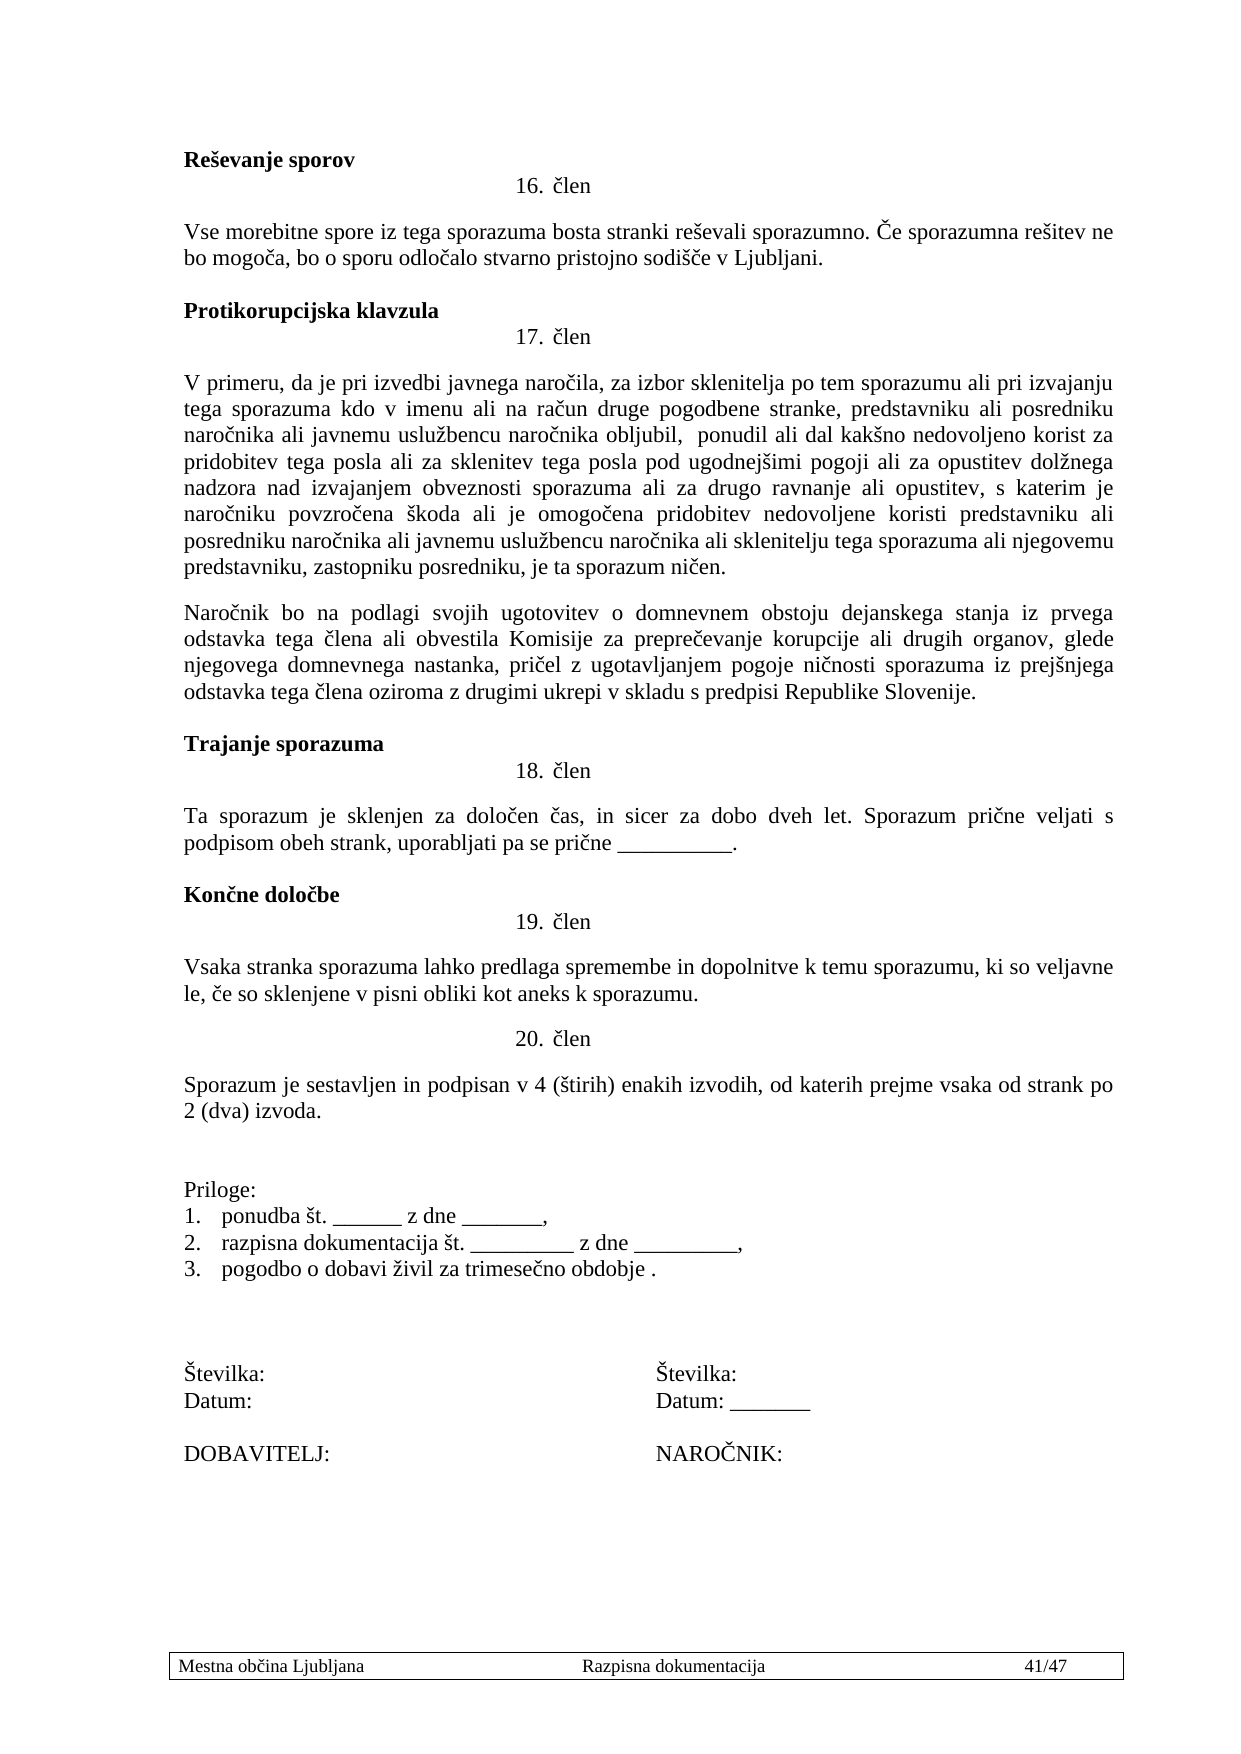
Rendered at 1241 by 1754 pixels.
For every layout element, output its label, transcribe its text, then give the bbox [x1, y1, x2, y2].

text Datum: Datum: _______ [184, 1387, 1115, 1413]
list člen [0, 1025, 1115, 1051]
text Reševanje sporov [184, 146, 1115, 172]
text Vsaka stranka sporazuma lahko predlaga spremembe in dopolnitve k temu sporazumu, ki so veljavne le, če so sklenjene v pisni obliki kot aneks k sporazumu. [184, 953, 1115, 1006]
list razpisna dokumentacija št. _________ z dne _________, [184, 1229, 1115, 1255]
list člen [0, 323, 1115, 349]
text Končne določbe [184, 881, 1115, 908]
text Vse morebitne spore iz tega sporazuma bosta stranki reševali sporazumno. Če sporazumna rešitev ne bo mogoča, bo o sporu odločalo stvarno pristojno sodišče v Ljubljani. [184, 218, 1115, 270]
list ponudba št. ______ z dne _______, [184, 1202, 1115, 1229]
text Trajanje sporazuma [184, 730, 1115, 757]
list člen [0, 908, 1115, 934]
list pogodbo o dobavi živil za trimesečno obdobje . [184, 1255, 1115, 1281]
text Sporazum je sestavljen in podpisan v 4 (štirih) enakih izvodih, od katerih prejme vsaka od strank po 2 (dva) izvoda. [184, 1071, 1115, 1123]
text Številka: Številka: [184, 1361, 1115, 1387]
text Priloge: [184, 1176, 1115, 1202]
text Ta sporazum je sklenjen za določen čas, in sicer za dobo dveh let. Sporazum prične veljati s podpisom obeh strank, uporabljati pa se prične __________. [184, 802, 1115, 855]
text Protikorupcijska klavzula [184, 297, 1115, 323]
text Naročnik bo na podlagi svojih ugotovitev o domnevnem obstoju dejanskega stanja iz prvega odstavka tega člena ali obvestila Komisije za preprečevanje korupcije ali drugih organov, glede njegovega domnevnega nastanka, pričel z ugotavljanjem pogoje ničnosti sporazuma iz prejšnjega odstavka tega člena oziroma z drugimi ukrepi v skladu s predpisi Republike Slovenije. [184, 599, 1115, 704]
list člen [0, 757, 1115, 783]
list člen [0, 172, 1115, 198]
text DOBAVITELJ: NAROČNIK: [184, 1439, 1115, 1466]
text V primeru, da je pri izvedbi javnega naročila, za izbor sklenitelja po tem sporazumu ali pri izvajanju tega sporazuma kdo v imenu ali na račun druge pogodbene stranke, predstavniku ali posredniku naročnika ali javnemu uslužbencu naročnika obljubil, ponudil ali dal kakšno nedovoljeno korist za pridobitev tega posla ali za sklenitev tega posla pod ugodnejšimi pogoji ali za opustitev dolžnega nadzora nad izvajanjem obveznosti sporazuma ali za drugo ravnanje ali opustitev, s katerim je naročniku povzročena škoda ali je omogočena pridobitev nedovoljene koristi predstavniku ali posredniku naročnika ali javnemu uslužbencu naročnika ali sklenitelju tega sporazuma ali njegovemu predstavniku, zastopniku posredniku, je ta sporazum ničen. [184, 369, 1115, 579]
